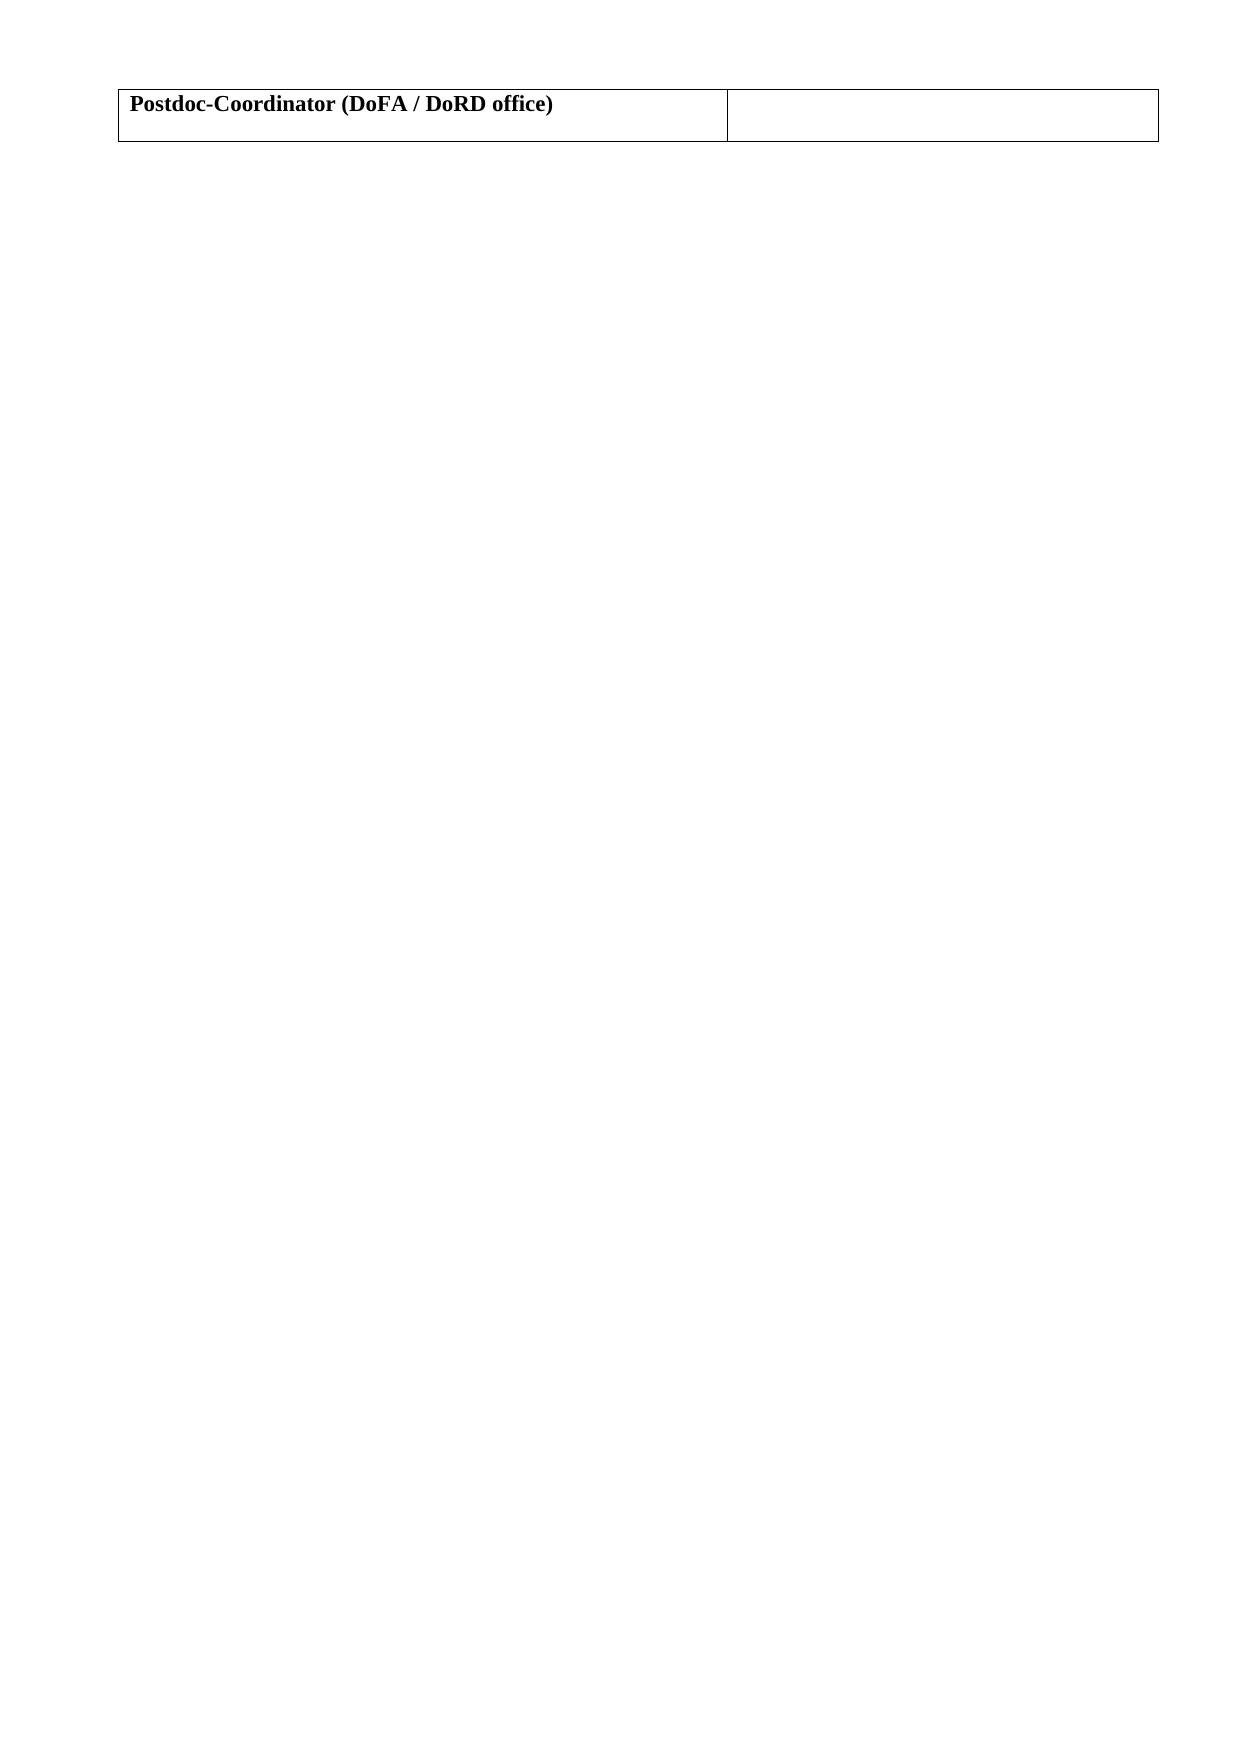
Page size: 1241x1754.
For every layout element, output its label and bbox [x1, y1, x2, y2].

table_cell [119, 90, 727, 141]
table_cell [728, 90, 1158, 141]
